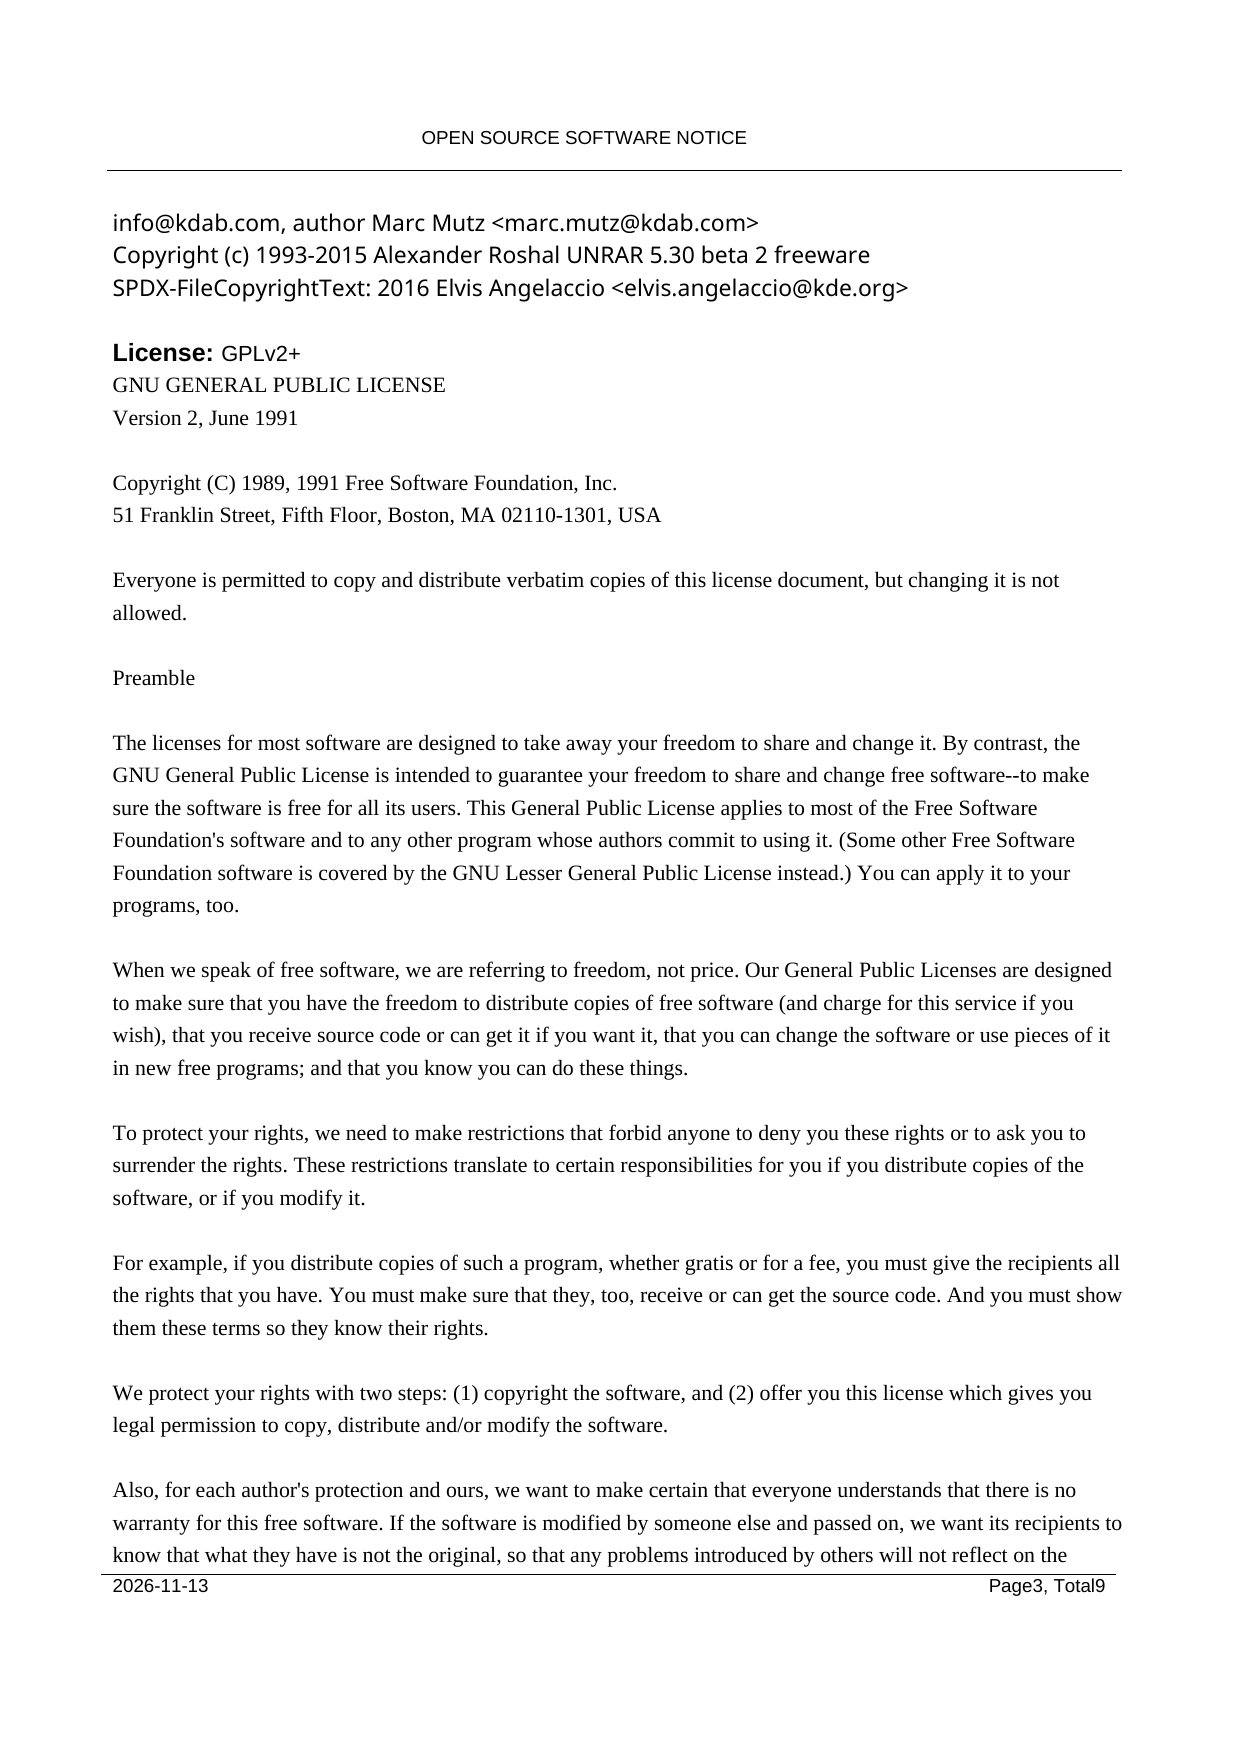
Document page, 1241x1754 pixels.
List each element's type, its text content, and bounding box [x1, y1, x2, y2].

text License: GPLv2+ [112, 336, 1128, 369]
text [112, 369, 1128, 1571]
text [112, 206, 1128, 336]
